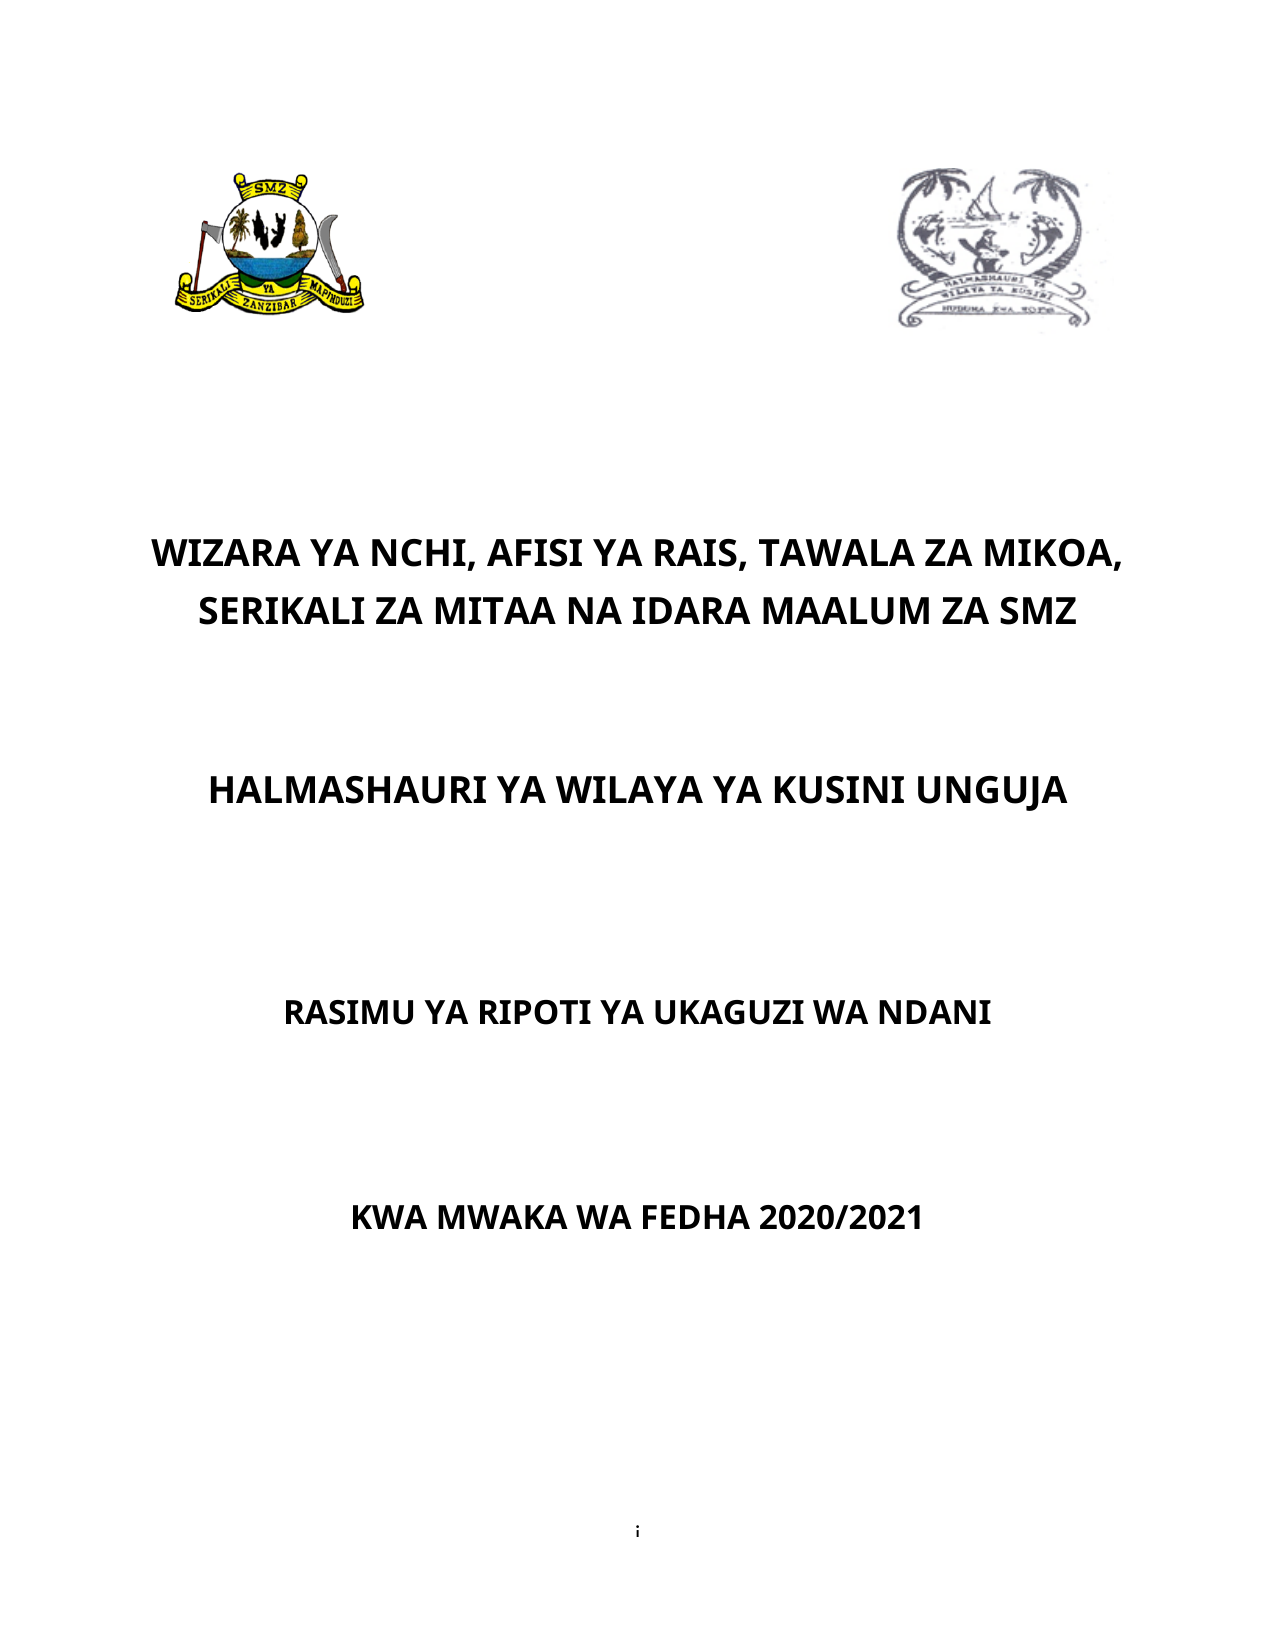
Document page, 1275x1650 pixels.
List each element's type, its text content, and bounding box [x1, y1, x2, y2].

text HALMASHAURI YA WILAYA YA KUSINI UNGUJA [150, 763, 1125, 814]
text WIZARA YA NCHI, AFISI YA RAIS, TAWALA ZA MIKOA, SERIKALI ZA MITAA NA IDARA MAALUM ZA SMZ [150, 526, 1125, 636]
text KWA MWAKA WA FEDHA 2020/2021 [150, 1194, 1125, 1239]
picture [172, 167, 377, 321]
text RASIMU YA RIPOTI YA UKAGUZI WA NDANI [150, 989, 1125, 1034]
